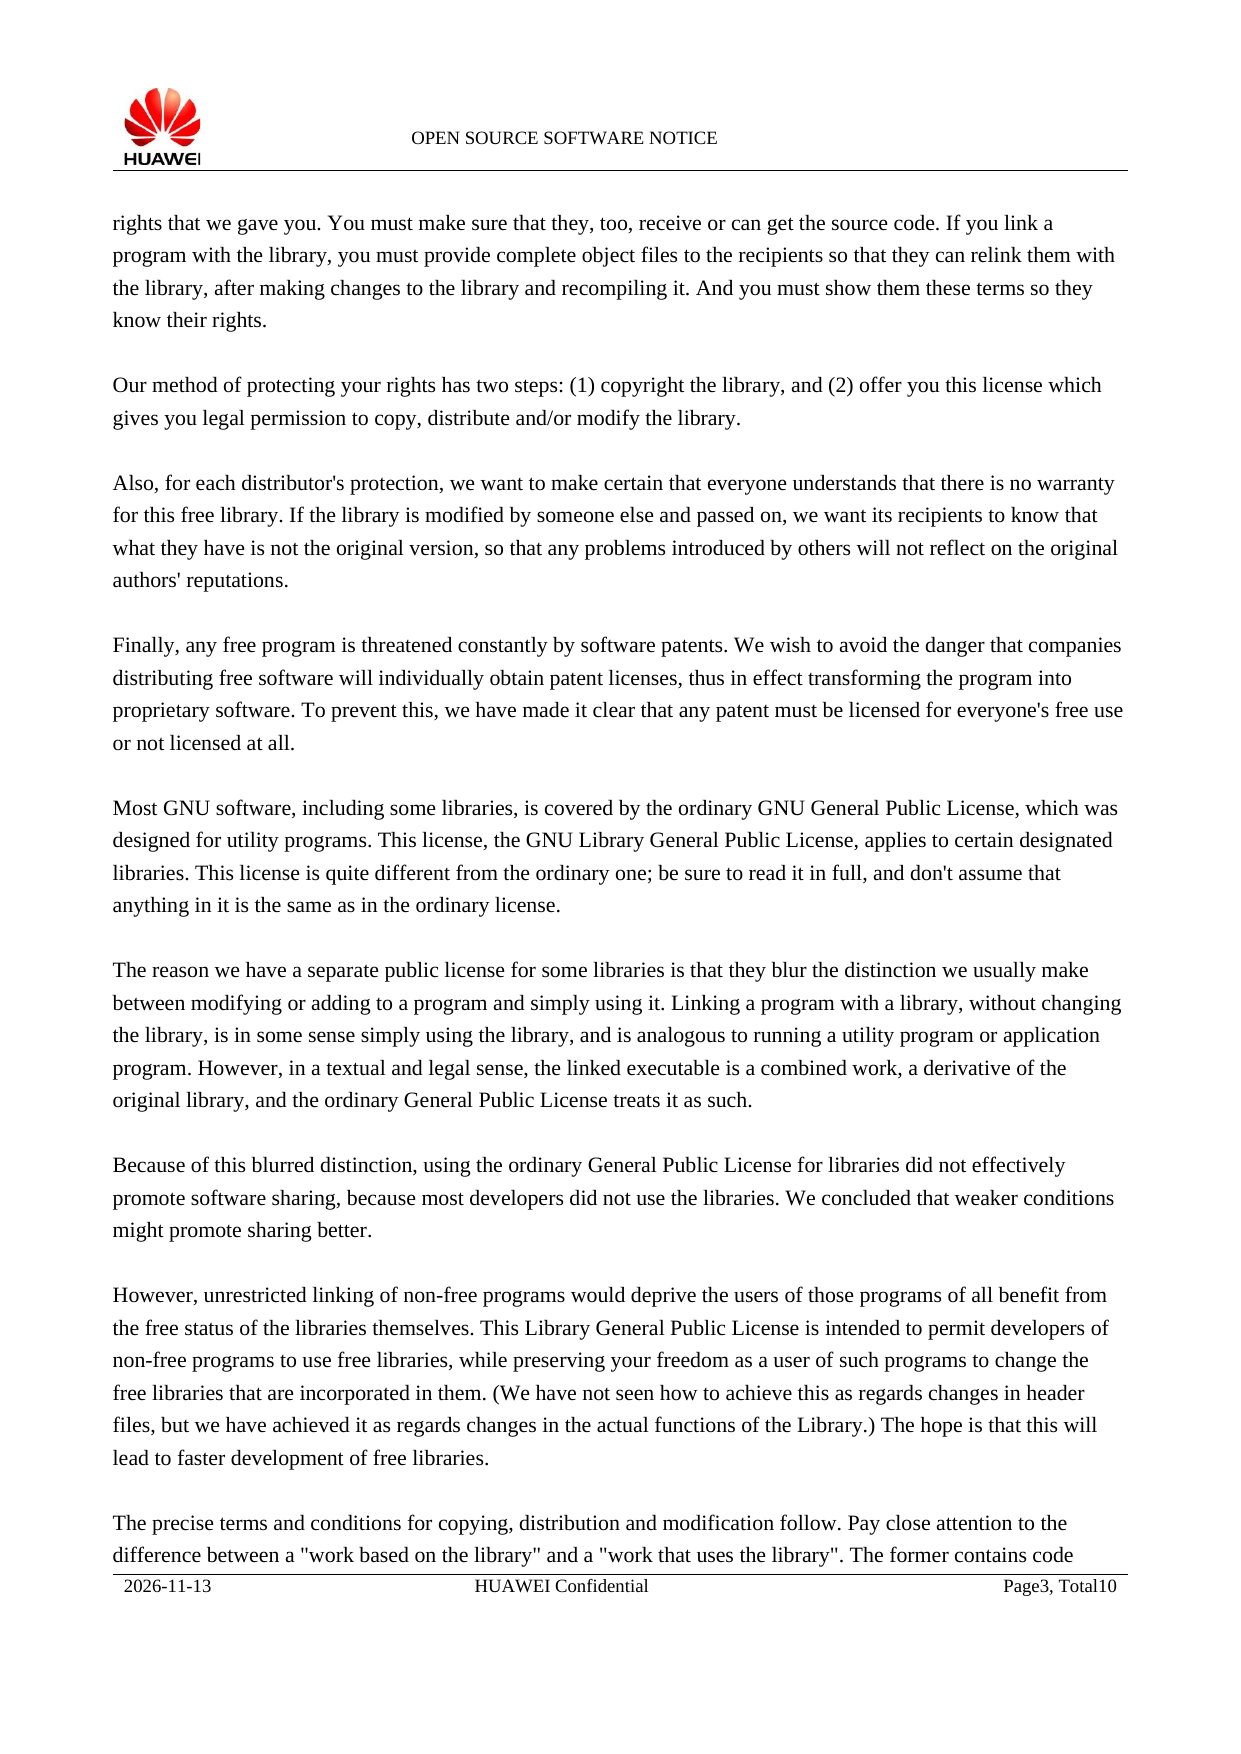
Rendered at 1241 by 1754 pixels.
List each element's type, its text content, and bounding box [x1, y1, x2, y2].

picture [124, 88, 201, 165]
